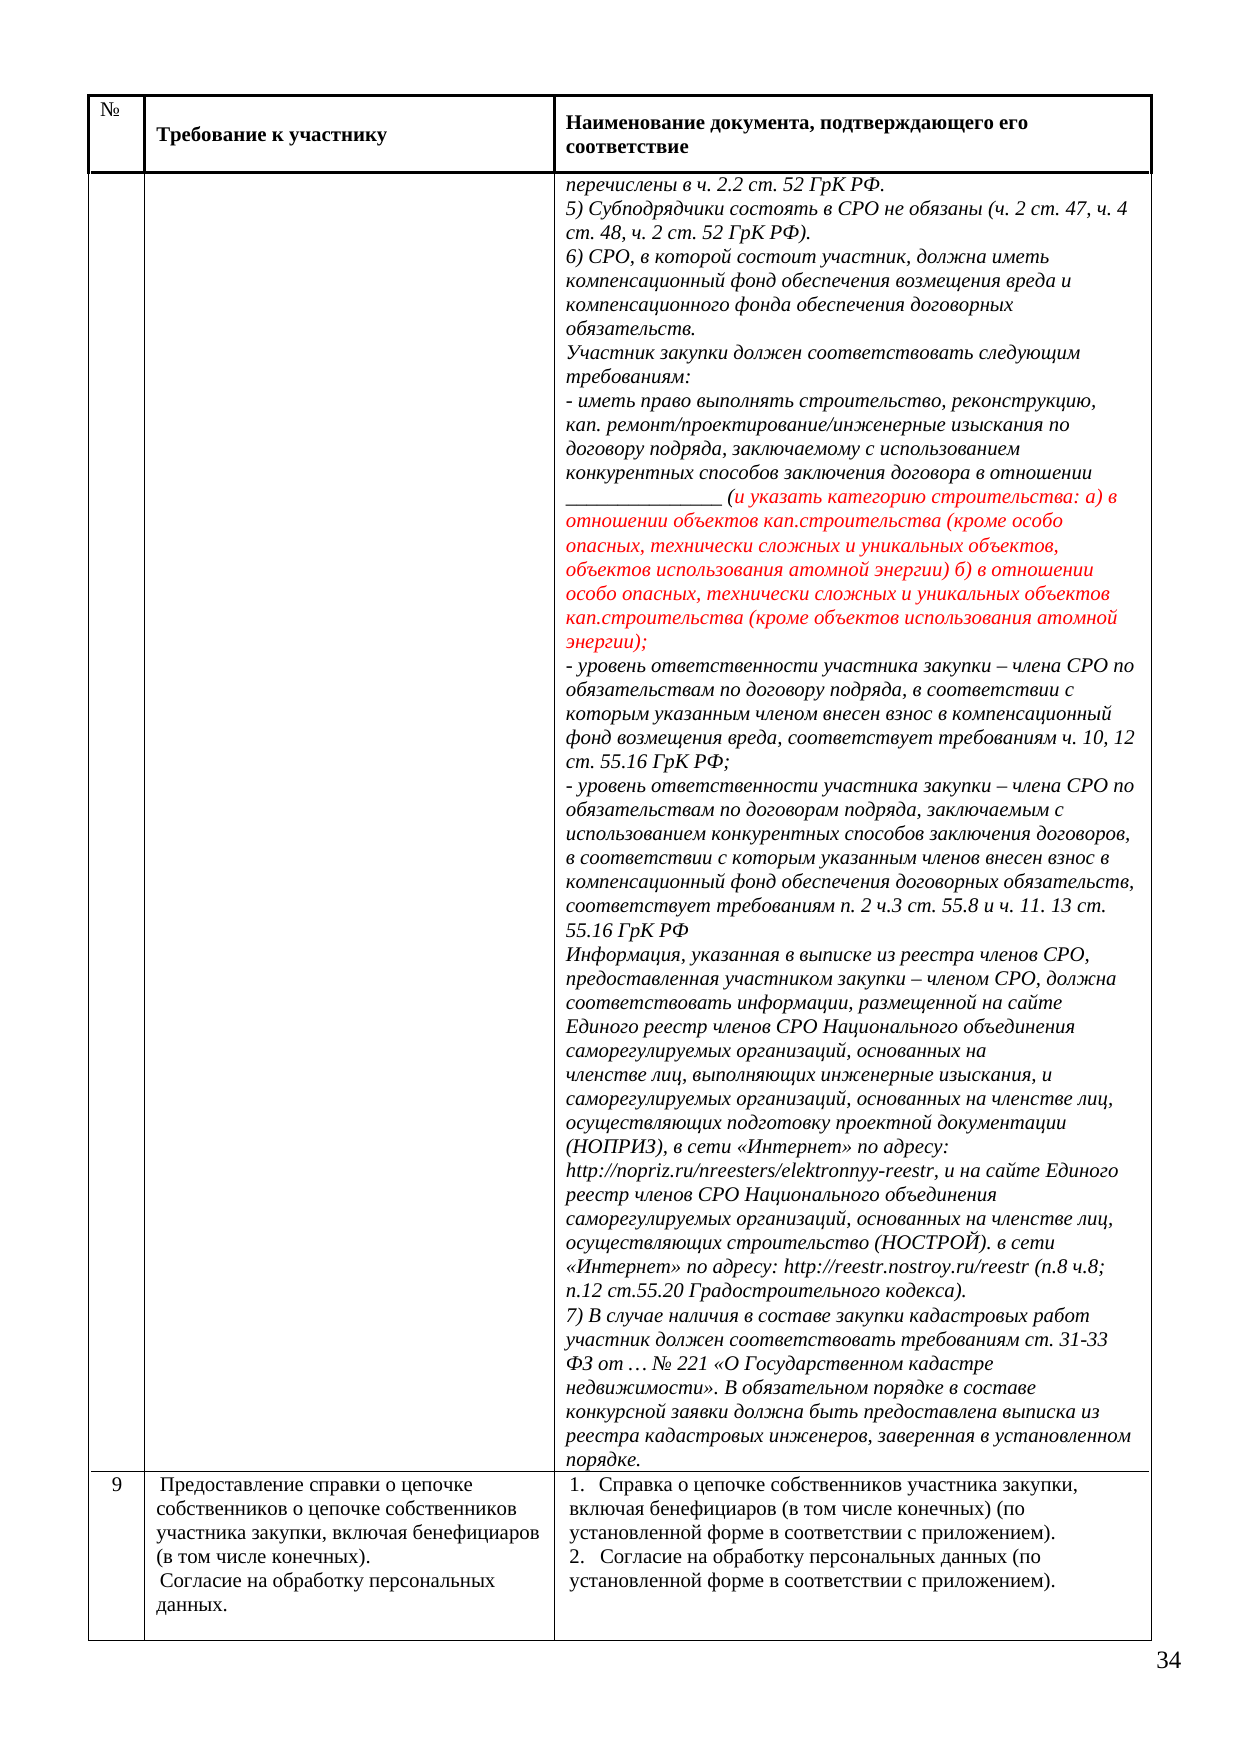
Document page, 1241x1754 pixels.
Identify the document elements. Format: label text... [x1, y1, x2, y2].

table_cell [555, 171, 1151, 1471]
table_cell Предоставление справки о цепочке собственников о цепочке собственников участника закупки, включая бенефициаров (в том числе конечных). Согласие на обработку персональных данных. [145, 1472, 554, 1640]
table_header Требование к участнику [146, 97, 553, 171]
table_header Наименование документа, подтверждающего его соответствие [556, 97, 1150, 171]
table_cell [89, 1471, 144, 1640]
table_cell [145, 174, 554, 1471]
table_cell [89, 171, 144, 1471]
table_header № [90, 97, 143, 171]
table_cell Справка о цепочке собственников участника закупки, включая бенефициаров (в том числе конечных) (по установленной форме в соответствии с приложением). Согласие на обработку персональных данных (по установленной форме в соответствии с приложением). [555, 1471, 1151, 1640]
